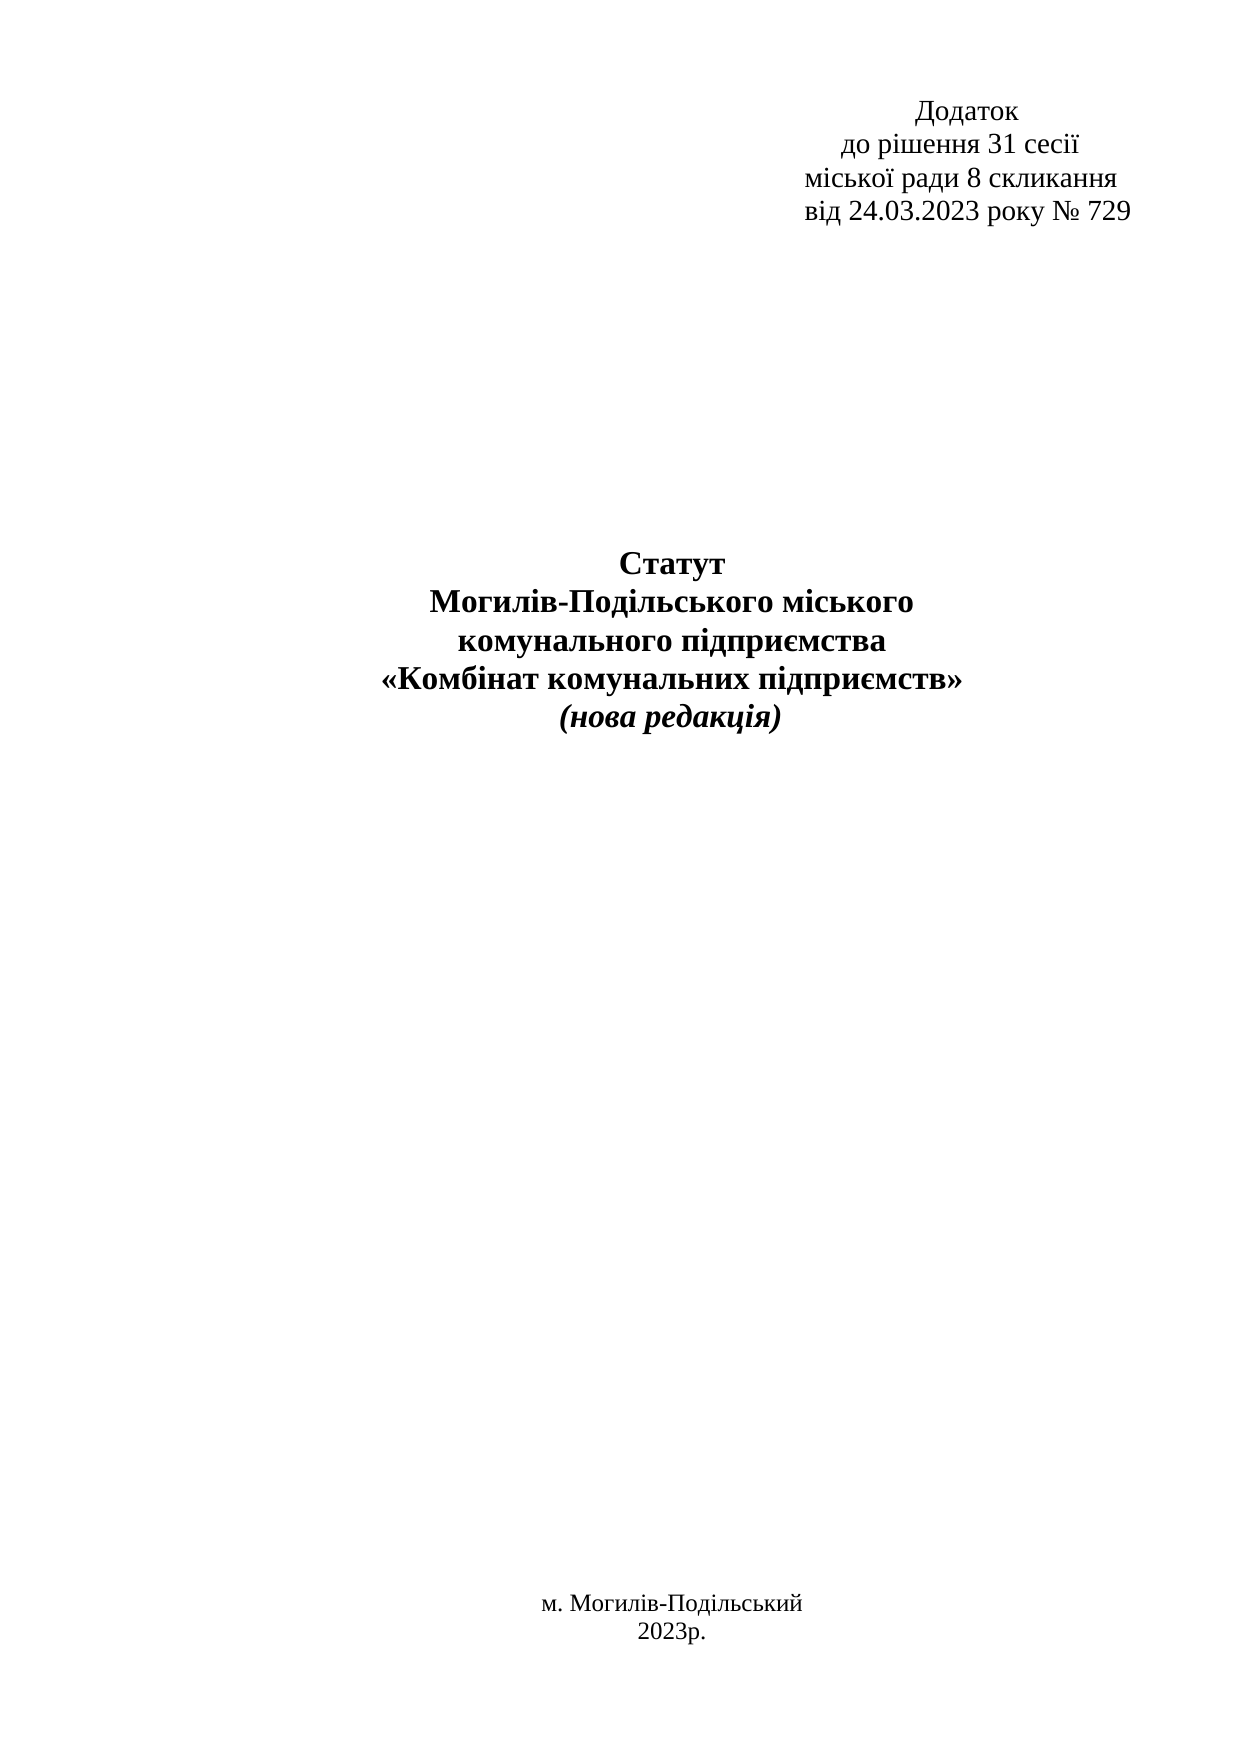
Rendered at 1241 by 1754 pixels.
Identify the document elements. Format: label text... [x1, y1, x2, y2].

text «Комбінат комунальних підприємств» [177, 658, 1167, 696]
text 2023р. [177, 1616, 1167, 1645]
text Могилів-Подільського міського [177, 581, 1167, 620]
text міської ради 8 скликання [177, 160, 1167, 193]
text до рішення 31 сесії [177, 126, 1167, 160]
text м. Могилів-Подільський [177, 1588, 1167, 1616]
text (нова редакція) [177, 696, 1167, 735]
text Статут [177, 543, 1167, 581]
text Додаток [177, 93, 1167, 126]
text комунального підприємства [177, 620, 1167, 658]
text від 24.03.2023 року № 729 [177, 193, 1167, 227]
